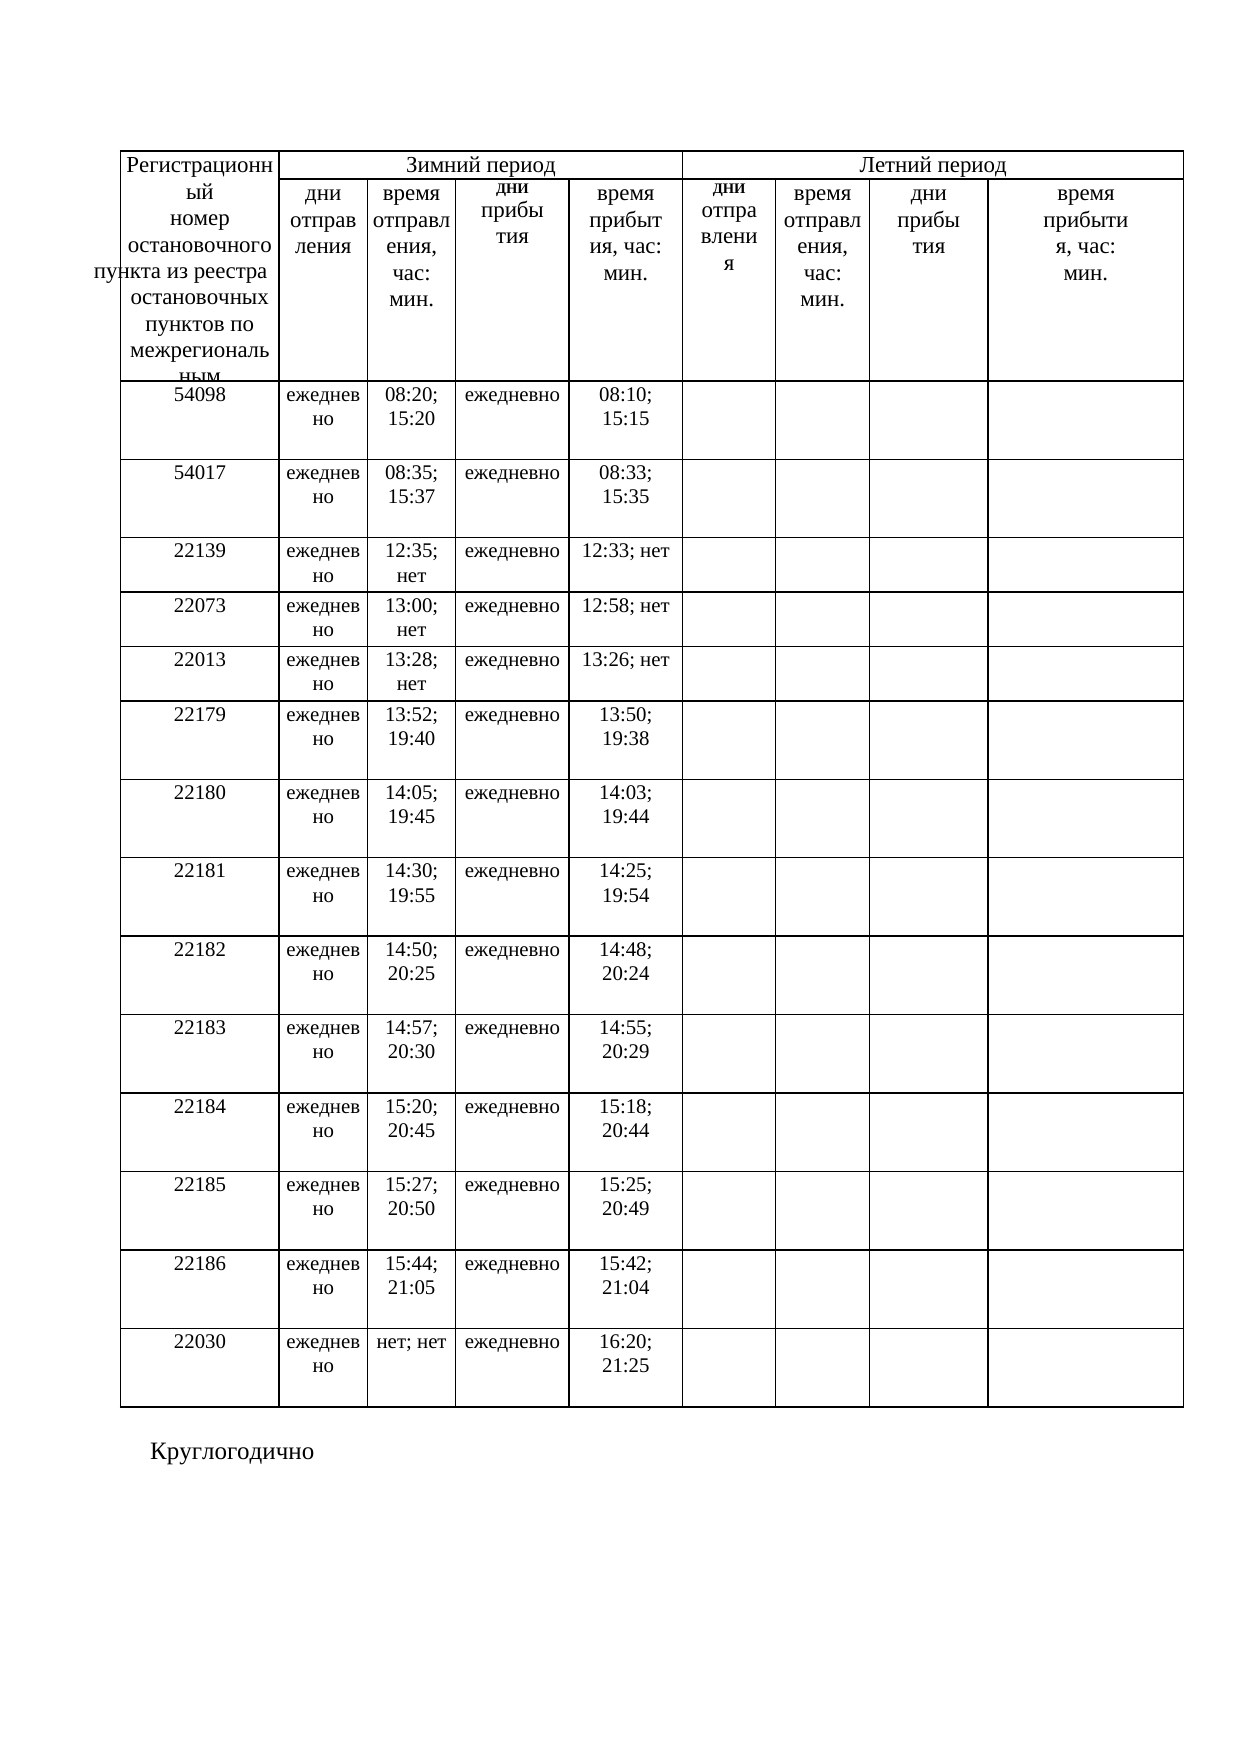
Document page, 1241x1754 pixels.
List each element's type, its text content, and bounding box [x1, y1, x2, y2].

table_cell время прибыти я, час: мин. [989, 180, 1183, 380]
table_cell ДНИ прибы тия [456, 180, 568, 380]
table_cell 16:20; 21:25 [570, 1329, 682, 1406]
table_cell ежедневно [280, 1172, 367, 1249]
table_cell [989, 702, 1183, 778]
table_cell [776, 937, 869, 1014]
table_cell [989, 460, 1183, 537]
table_cell [776, 538, 869, 591]
table_cell 13:52; 19:40 [368, 702, 455, 778]
table_cell [870, 1251, 987, 1327]
table_cell 14:03; 19:44 [570, 780, 682, 857]
table_cell ежедневно [280, 593, 367, 646]
table_cell 22139 [121, 538, 278, 591]
table_cell [870, 538, 987, 591]
table_cell [989, 1329, 1183, 1406]
table_cell 08:33; 15:35 [570, 460, 682, 537]
table_cell ежедневно [280, 702, 367, 778]
table_cell [776, 1094, 869, 1171]
table_cell [989, 937, 1183, 1014]
table_cell 13:00; нет [368, 593, 455, 646]
table_cell [870, 858, 987, 935]
table_cell [683, 647, 775, 700]
table_cell [870, 1172, 987, 1249]
table_cell ежедневно [280, 858, 367, 935]
table_cell 22013 [121, 647, 278, 700]
table_cell 54017 [121, 460, 278, 537]
table_cell 15:25; 20:49 [570, 1172, 682, 1249]
table_cell [683, 460, 775, 537]
table_cell [870, 1015, 987, 1092]
table_cell ежедневно [456, 780, 568, 857]
table_cell ежедневно [280, 1251, 367, 1327]
table_cell 14:50; 20:25 [368, 937, 455, 1014]
table_cell [870, 647, 987, 700]
table_cell 14:30; 19:55 [368, 858, 455, 935]
table_cell 22183 [121, 1015, 278, 1092]
table_cell [870, 937, 987, 1014]
table_cell [776, 858, 869, 935]
table_cell [776, 1172, 869, 1249]
table_cell [989, 382, 1183, 458]
table_cell 12:33; нет [570, 538, 682, 591]
table_cell [989, 1015, 1183, 1092]
table_cell время прибыт ия, час: мин. [570, 180, 682, 380]
table_cell ежедневно [456, 702, 568, 778]
table_cell [683, 780, 775, 857]
table_cell 12:35; нет [368, 538, 455, 591]
table_cell 14:25; 19:54 [570, 858, 682, 935]
table_cell 15:20; 20:45 [368, 1094, 455, 1171]
table_cell ежедневно [456, 647, 568, 700]
table_cell 22186 [121, 1251, 278, 1327]
table_cell ежедневно [280, 460, 367, 537]
table_cell 15:44; 21:05 [368, 1251, 455, 1327]
table_cell [870, 780, 987, 857]
table_cell 22180 [121, 780, 278, 857]
table_cell [870, 1329, 987, 1406]
table_cell 14:55; 20:29 [570, 1015, 682, 1092]
table_cell 12:58; нет [570, 593, 682, 646]
table_cell 22181 [121, 858, 278, 935]
table_cell [989, 780, 1183, 857]
table_cell [776, 1329, 869, 1406]
table_cell ежедневно [280, 780, 367, 857]
table_cell [989, 1094, 1183, 1171]
table_cell 22182 [121, 937, 278, 1014]
table_cell [870, 702, 987, 778]
table_cell ежедневно [280, 1015, 367, 1092]
table_cell [989, 593, 1183, 646]
table_cell [989, 1172, 1183, 1249]
table_cell 14:48; 20:24 [570, 937, 682, 1014]
table_cell 22030 [121, 1329, 278, 1406]
table_cell [989, 647, 1183, 700]
table_cell [683, 702, 775, 778]
table_cell 13:28; нет [368, 647, 455, 700]
table_cell 22179 [121, 702, 278, 778]
table_cell ежедневно [456, 937, 568, 1014]
table_cell нет; нет [368, 1329, 455, 1406]
table_cell ежедневно [456, 1329, 568, 1406]
table_cell дни прибы тия [870, 180, 987, 380]
table_cell 08:20; 15:20 [368, 382, 455, 458]
table_cell [870, 382, 987, 458]
table_cell 13:50; 19:38 [570, 702, 682, 778]
table_cell [683, 858, 775, 935]
table_cell ДНИ отпра влени я [683, 180, 775, 380]
table_cell [776, 1015, 869, 1092]
table_cell ежедневно [280, 647, 367, 700]
table_cell время отправл ения, час: мин. [776, 180, 869, 380]
table_cell 08:35; 15:37 [368, 460, 455, 537]
table_cell [870, 460, 987, 537]
text Круглогодично [150, 1436, 1090, 1465]
table_cell ежедневно [280, 1329, 367, 1406]
table_cell [989, 1251, 1183, 1327]
table_cell 08:10; 15:15 [570, 382, 682, 458]
table_cell [683, 1251, 775, 1327]
table_cell [776, 460, 869, 537]
table_cell дни отправ ления [280, 180, 367, 380]
table_cell 14:05; 19:45 [368, 780, 455, 857]
table_cell ежедневно [456, 858, 568, 935]
table_cell ежедневно [280, 1094, 367, 1171]
table_cell [683, 1172, 775, 1249]
table_cell 22185 [121, 1172, 278, 1249]
table_header Летний период [683, 152, 1183, 178]
table_cell [683, 1015, 775, 1092]
table_cell [683, 593, 775, 646]
table_cell [683, 1329, 775, 1406]
table_cell [989, 538, 1183, 591]
table_cell 15:27; 20:50 [368, 1172, 455, 1249]
table_cell ежедневно [280, 538, 367, 591]
table_cell [683, 1094, 775, 1171]
table_cell [870, 593, 987, 646]
table_cell [683, 538, 775, 591]
table_cell время отправл ения, час: мин. [368, 180, 455, 380]
table_cell ежедневно [456, 1094, 568, 1171]
table_cell ежедневно [280, 382, 367, 458]
table_cell 14:57; 20:30 [368, 1015, 455, 1092]
table_cell ежедневно [456, 382, 568, 458]
table_cell [776, 702, 869, 778]
table_cell ежедневно [456, 593, 568, 646]
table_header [121, 152, 278, 380]
table_cell [776, 647, 869, 700]
table_cell 13:26; нет [570, 647, 682, 700]
table_cell 15:18; 20:44 [570, 1094, 682, 1171]
table_cell [776, 1251, 869, 1327]
table_cell [776, 593, 869, 646]
table_cell [989, 858, 1183, 935]
table_cell ежедневно [456, 1015, 568, 1092]
table_cell [870, 1094, 987, 1171]
table_cell [776, 382, 869, 458]
table_header Зимний период [280, 152, 682, 178]
table_cell ежедневно [456, 1172, 568, 1249]
table_cell 22184 [121, 1094, 278, 1171]
table_cell ежедневно [280, 937, 367, 1014]
table_cell ежедневно [456, 460, 568, 537]
table_cell [776, 780, 869, 857]
table_cell 22073 [121, 593, 278, 646]
table_cell [683, 382, 775, 458]
table_cell [683, 937, 775, 1014]
table_cell ежедневно [456, 1251, 568, 1327]
table_cell 54098 [121, 382, 278, 458]
table_cell ежедневно [456, 538, 568, 591]
table_cell 15:42; 21:04 [570, 1251, 682, 1327]
